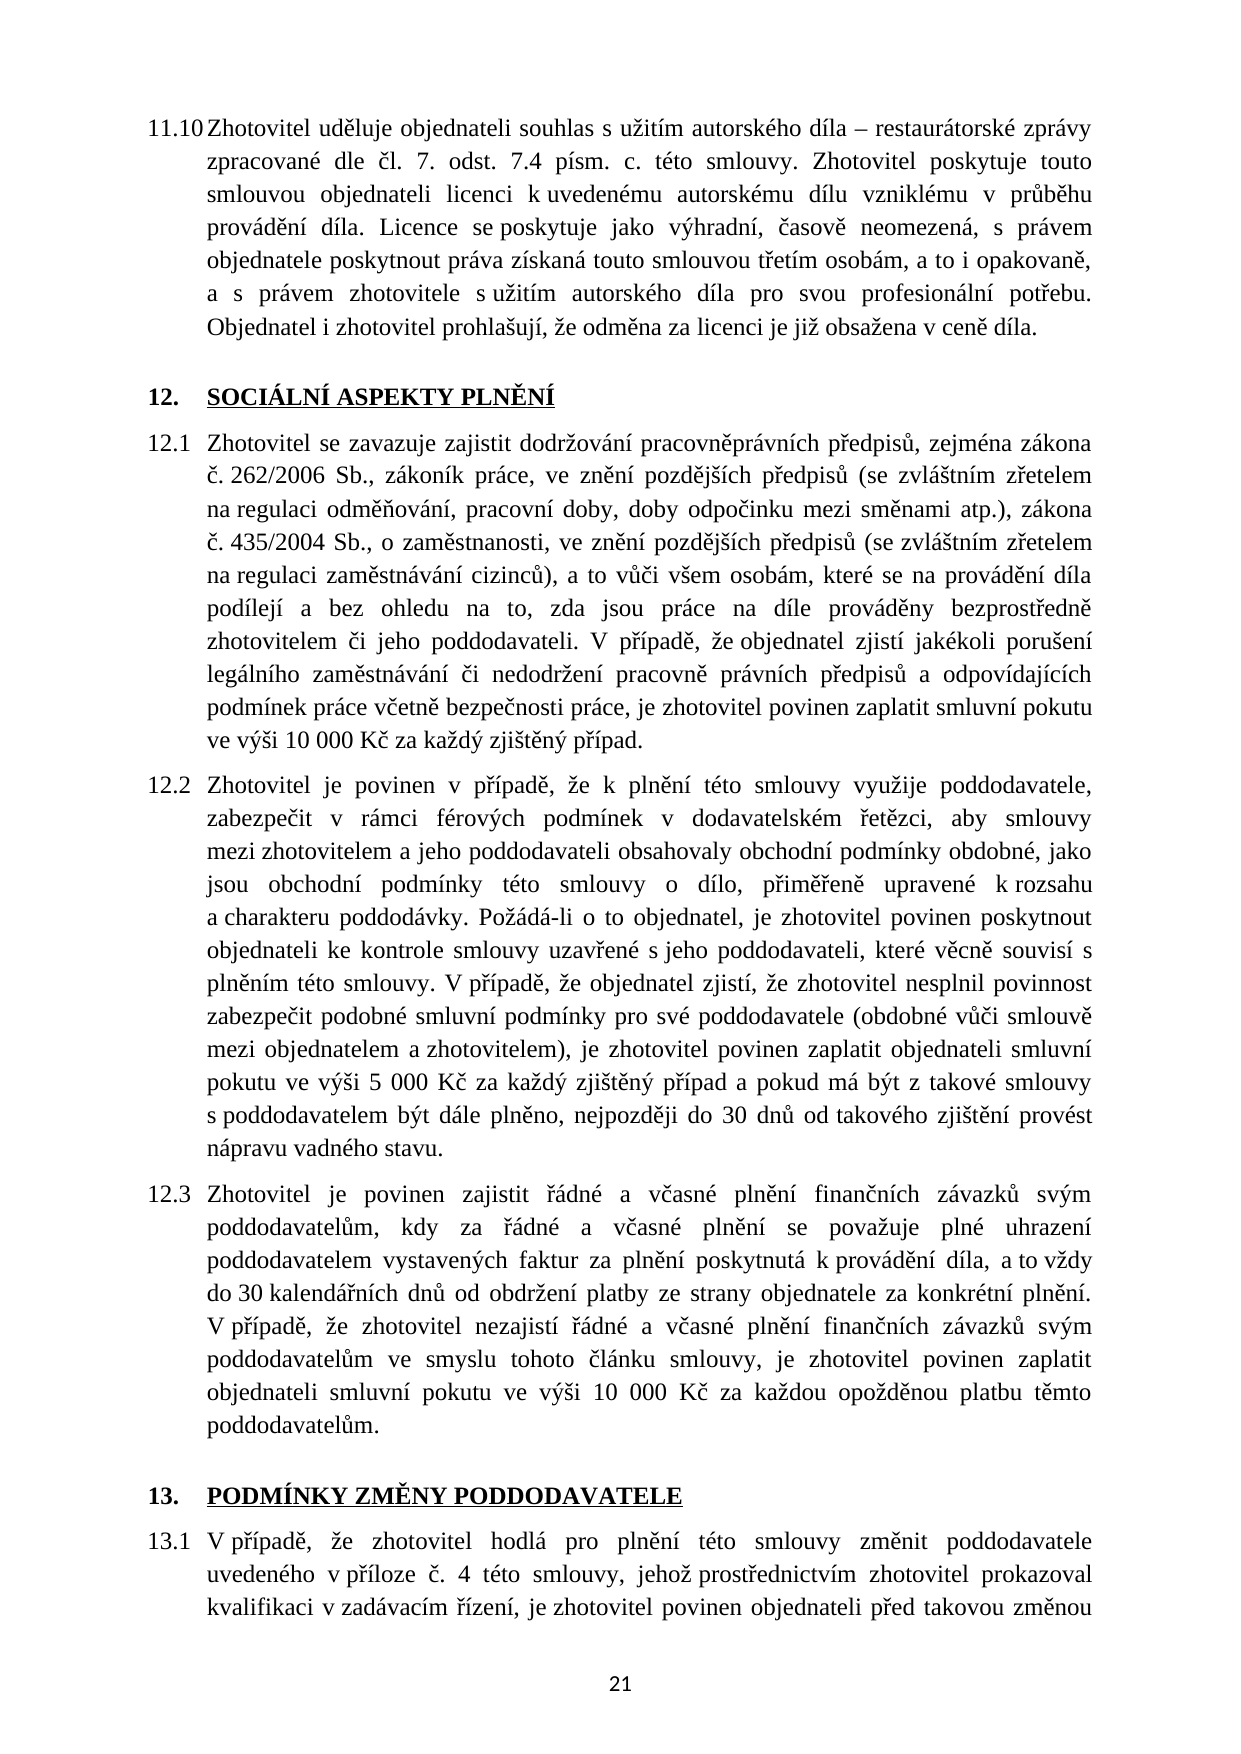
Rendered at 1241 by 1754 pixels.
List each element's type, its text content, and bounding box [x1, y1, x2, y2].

list Zhotovitel je povinen zajistit řádné a včasné plnění finančních závazků svým poddodavatelům, kdy za řádné a včasné plnění se považuje plné uhrazení poddodavatelem vystavených faktur za plnění poskytnutá k provádění díla, a to vždy do 30 kalendářních dnů od obdržení platby ze strany objednatele za konkrétní plnění. V případě, že zhotovitel nezajistí řádné a včasné plnění finančních závazků svým poddodavatelům ve smyslu tohoto článku smlouvy, je zhotovitel povinen zaplatit objednateli smluvní pokutu ve výši 10 000 Kč za každou opožděnou platbu těmto poddodavatelům. [147, 1179, 1093, 1439]
list SOCIÁLNÍ ASPEKTY PLNĚNÍ [148, 382, 1093, 411]
list PODMÍNKY ZMĚNY PODDODAVATELE [148, 1481, 1093, 1509]
list Zhotovitel uděluje objednateli souhlas s užitím autorského díla – restaurátorské zprávy zpracované dle čl. 7. odst. 7.4 písm. c. této smlouvy. Zhotovitel poskytuje touto smlouvou objednateli licenci k uvedenému autorskému dílu vzniklému v průběhu provádění díla. Licence se poskytuje jako výhradní, časově neomezená, s právem objednatele poskytnout práva získaná touto smlouvou třetím osobám, a to i opakovaně, a s právem zhotovitele s užitím autorského díla pro svou profesionální potřebu. Objednatel i zhotovitel prohlašují, že odměna za licenci je již obsažena v ceně díla. [147, 113, 1093, 340]
list Zhotovitel se zavazuje zajistit dodržování pracovněprávních předpisů, zejména zákona č. 262/2006 Sb., zákoník práce, ve znění pozdějších předpisů (se zvláštním zřetelem na regulaci odměňování, pracovní doby, doby odpočinku mezi směnami atp.), zákona č. 435/2004 Sb., o zaměstnanosti, ve znění pozdějších předpisů (se zvláštním zřetelem na regulaci zaměstnávání cizinců), a to vůči všem osobám, které se na provádění díla podílejí a bez ohledu na to, zda jsou práce na díle prováděny bezprostředně zhotovitelem či jeho poddodavateli. V případě, že objednatel zjistí jakékoli porušení legálního zaměstnávání či nedodržení pracovně právních předpisů a odpovídajících podmínek práce včetně bezpečnosti práce, je zhotovitel povinen zaplatit smluvní pokutu ve výši 10 000 Kč za každý zjištěný případ. [147, 428, 1093, 753]
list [147, 1526, 1093, 1621]
list Zhotovitel je povinen v případě, že k plnění této smlouvy využije poddodavatele, zabezpečit v rámci férových podmínek v dodavatelském řetězci, aby smlouvy mezi zhotovitelem a jeho poddodavateli obsahovaly obchodní podmínky obdobné, jako jsou obchodní podmínky této smlouvy o dílo, přiměřeně upravené k rozsahu a charakteru poddodávky. Požádá-li o to objednatel, je zhotovitel povinen poskytnout objednateli ke kontrole smlouvy uzavřené s jeho poddodavateli, které věcně souvisí s plněním této smlouvy. V případě, že objednatel zjistí, že zhotovitel nesplnil povinnost zabezpečit podobné smluvní podmínky pro své poddodavatele (obdobné vůči smlouvě mezi objednatelem a zhotovitelem), je zhotovitel povinen zaplatit objednateli smluvní pokutu ve výši 5 000 Kč za každý zjištěný případ a pokud má být z takové smlouvy s poddodavatelem být dále plněno, nejpozději do 30 dnů od takového zjištění provést nápravu vadného stavu. [147, 770, 1093, 1162]
